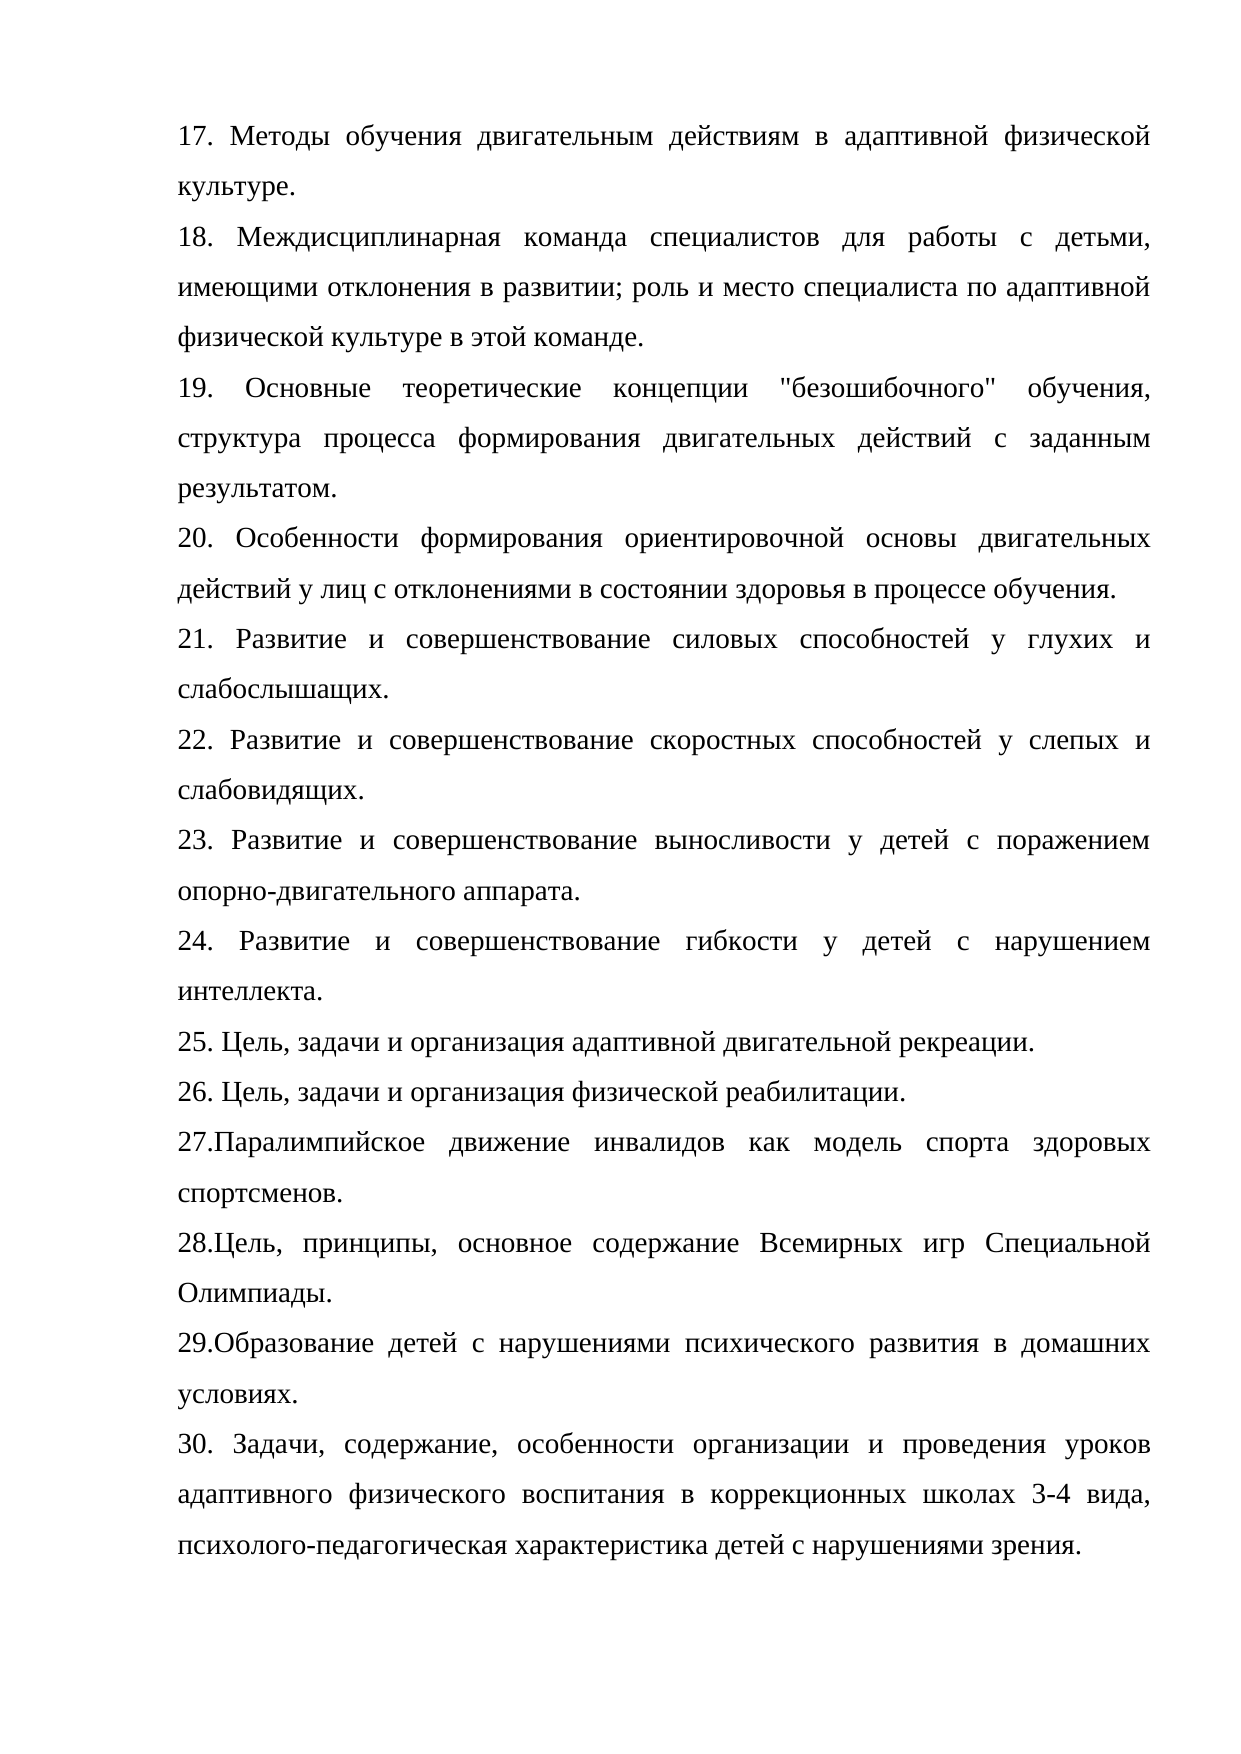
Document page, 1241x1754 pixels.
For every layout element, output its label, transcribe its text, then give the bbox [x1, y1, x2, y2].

text 18. Междисциплинарная команда специалистов для работы с детьми, имеющими отклонения в развитии; роль и место специалиста по адаптивной физической культуре в этой команде. [177, 219, 1152, 353]
text 26. Цель, задачи и организация физической реабилитации. [177, 1074, 1152, 1108]
text 19. Основные теоретические концепции "безошибочного" обучения, структура процесса формирования двигательных действий с заданным результатом. [177, 370, 1152, 504]
text 27.Паралимпийское движение инвалидов как модель спорта здоровых спортсменов. [177, 1124, 1152, 1208]
text 29.Образование детей с нарушениями психического развития в домашних условиях. [177, 1326, 1152, 1409]
text 30. Задачи, содержание, особенности организации и проведения уроков адаптивного физического воспитания в коррекционных школах 3-4 вида, психолого-педагогическая характеристика детей с нарушениями зрения. [177, 1426, 1152, 1560]
text 20. Особенности формирования ориентировочной основы двигательных действий у лиц с отклонениями в состоянии здоровья в процессе обучения. [177, 521, 1152, 604]
text 22. Развитие и совершенствование скоростных способностей у слепых и слабовидящих. [177, 722, 1152, 806]
text 17. Методы обучения двигательным действиям в адаптивной физической культуре. [177, 118, 1152, 202]
text 21. Развитие и совершенствование силовых способностей у глухих и слабослышащих. [177, 621, 1152, 705]
text 24. Развитие и совершенствование гибкости у детей с нарушением интеллекта. [177, 923, 1152, 1007]
text 25. Цель, задачи и организация адаптивной двигательной рекреации. [177, 1024, 1152, 1057]
text 23. Развитие и совершенствование выносливости у детей с поражением опорно-двигательного аппарата. [177, 822, 1152, 906]
text 28.Цель, принципы, основное содержание Всемирных игр Специальной Олимпиады. [177, 1225, 1152, 1309]
